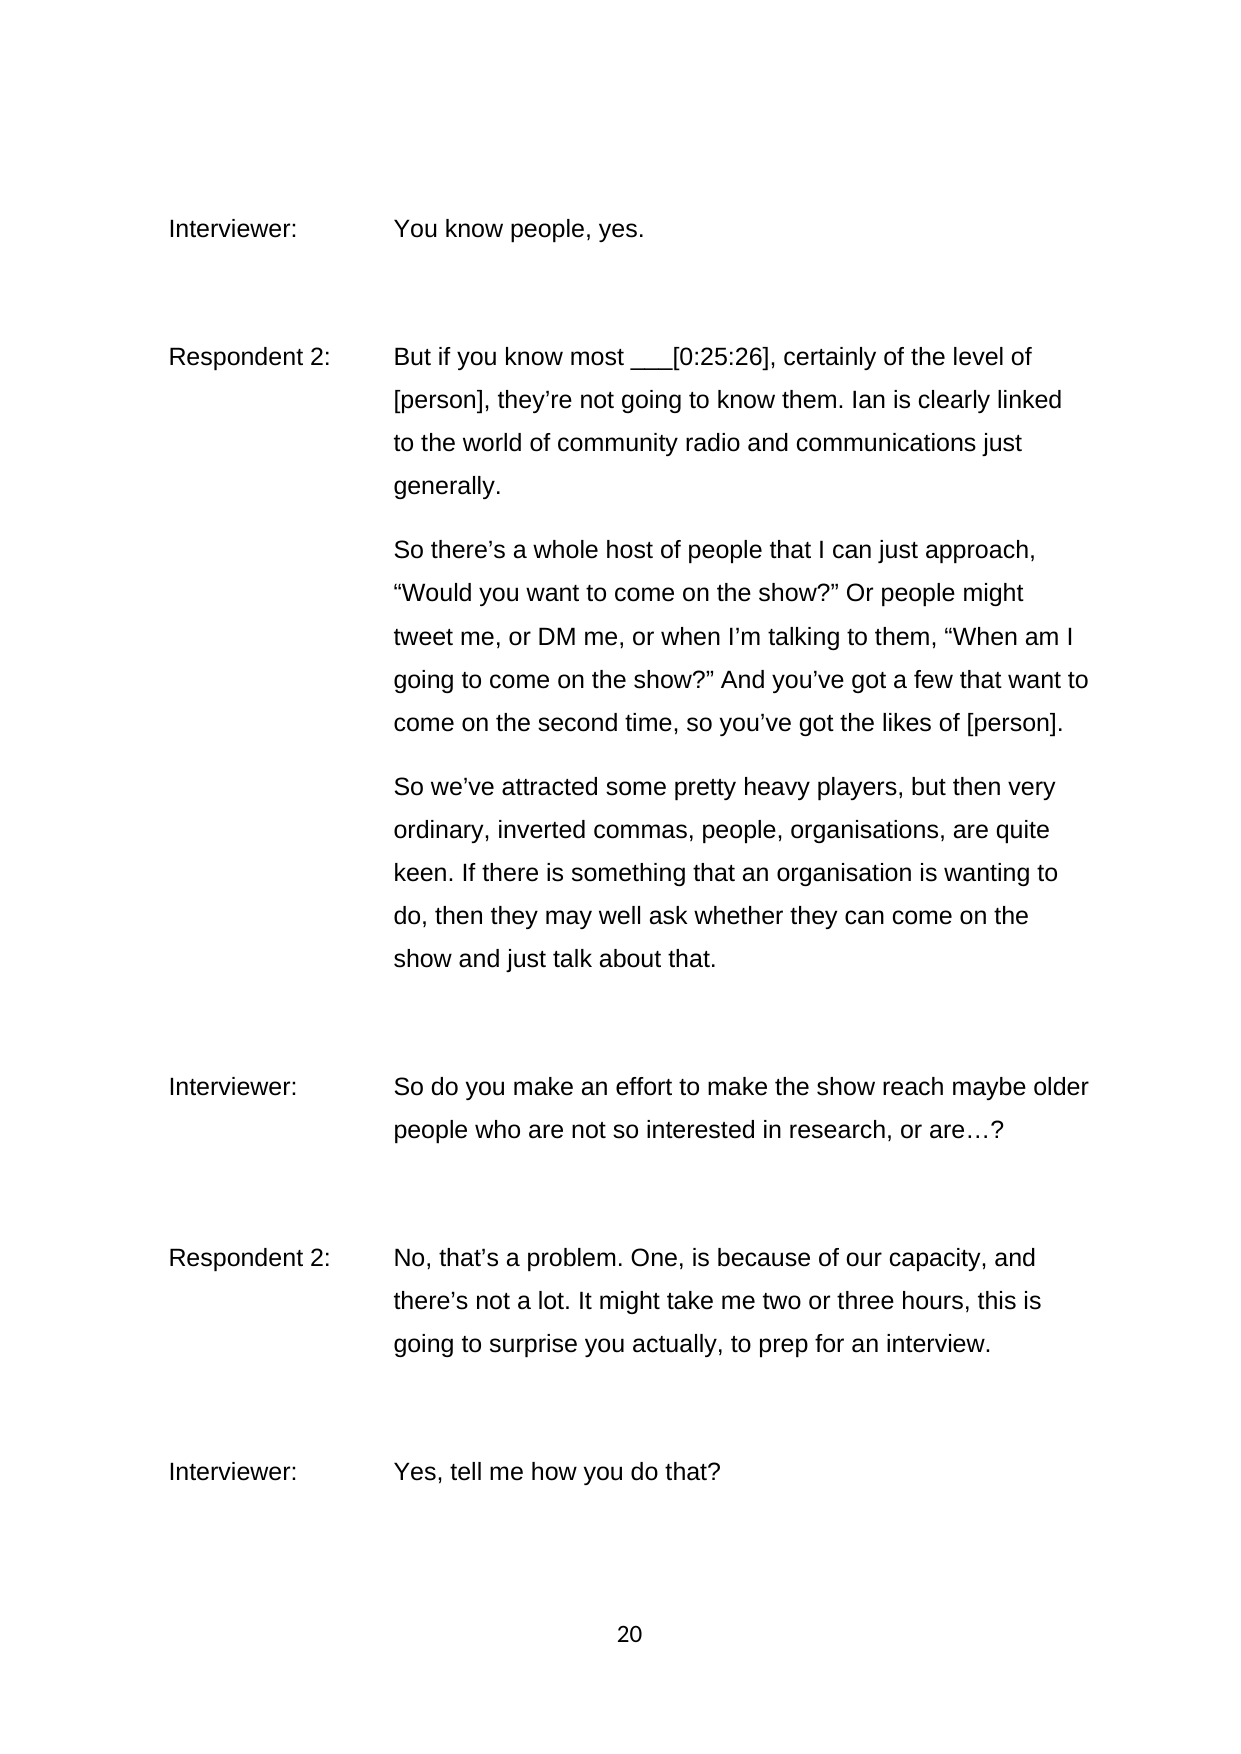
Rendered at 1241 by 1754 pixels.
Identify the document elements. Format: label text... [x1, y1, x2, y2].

text Respondent 2: No, that’s a problem. One, is because of our capacity, and there’s not a lot. It might take me two or three hours, this is going to surprise you actually, to prep for an interview. [168, 1243, 1090, 1358]
text Respondent 2: But if you know most ___[0:25:26], certainly of the level of [person], they’re not going to know them. Ian is clearly linked to the world of community radio and communications just generally. [168, 342, 1090, 500]
text Interviewer: You know people, yes. [168, 214, 1090, 243]
text So we’ve attracted some pretty heavy players, but then very ordinary, inverted commas, people, organisations, are quite keen. If there is something that an organisation is wanting to do, then they may well ask whether they can come on the show and just talk about that. [393, 772, 1090, 973]
text So there’s a whole host of people that I can just approach, “Would you want to come on the show?” Or people might tweet me, or DM me, or when I’m talking to them, “When am I going to come on the show?” And you’ve got a few that want to come on the second time, so you’ve got the likes of [person]. [393, 535, 1090, 736]
text Interviewer: Yes, tell me how you do that? [168, 1457, 1090, 1486]
text Interviewer: So do you make an effort to make the show reach maybe older people who are not so interested in research, or are…? [168, 1072, 1090, 1144]
